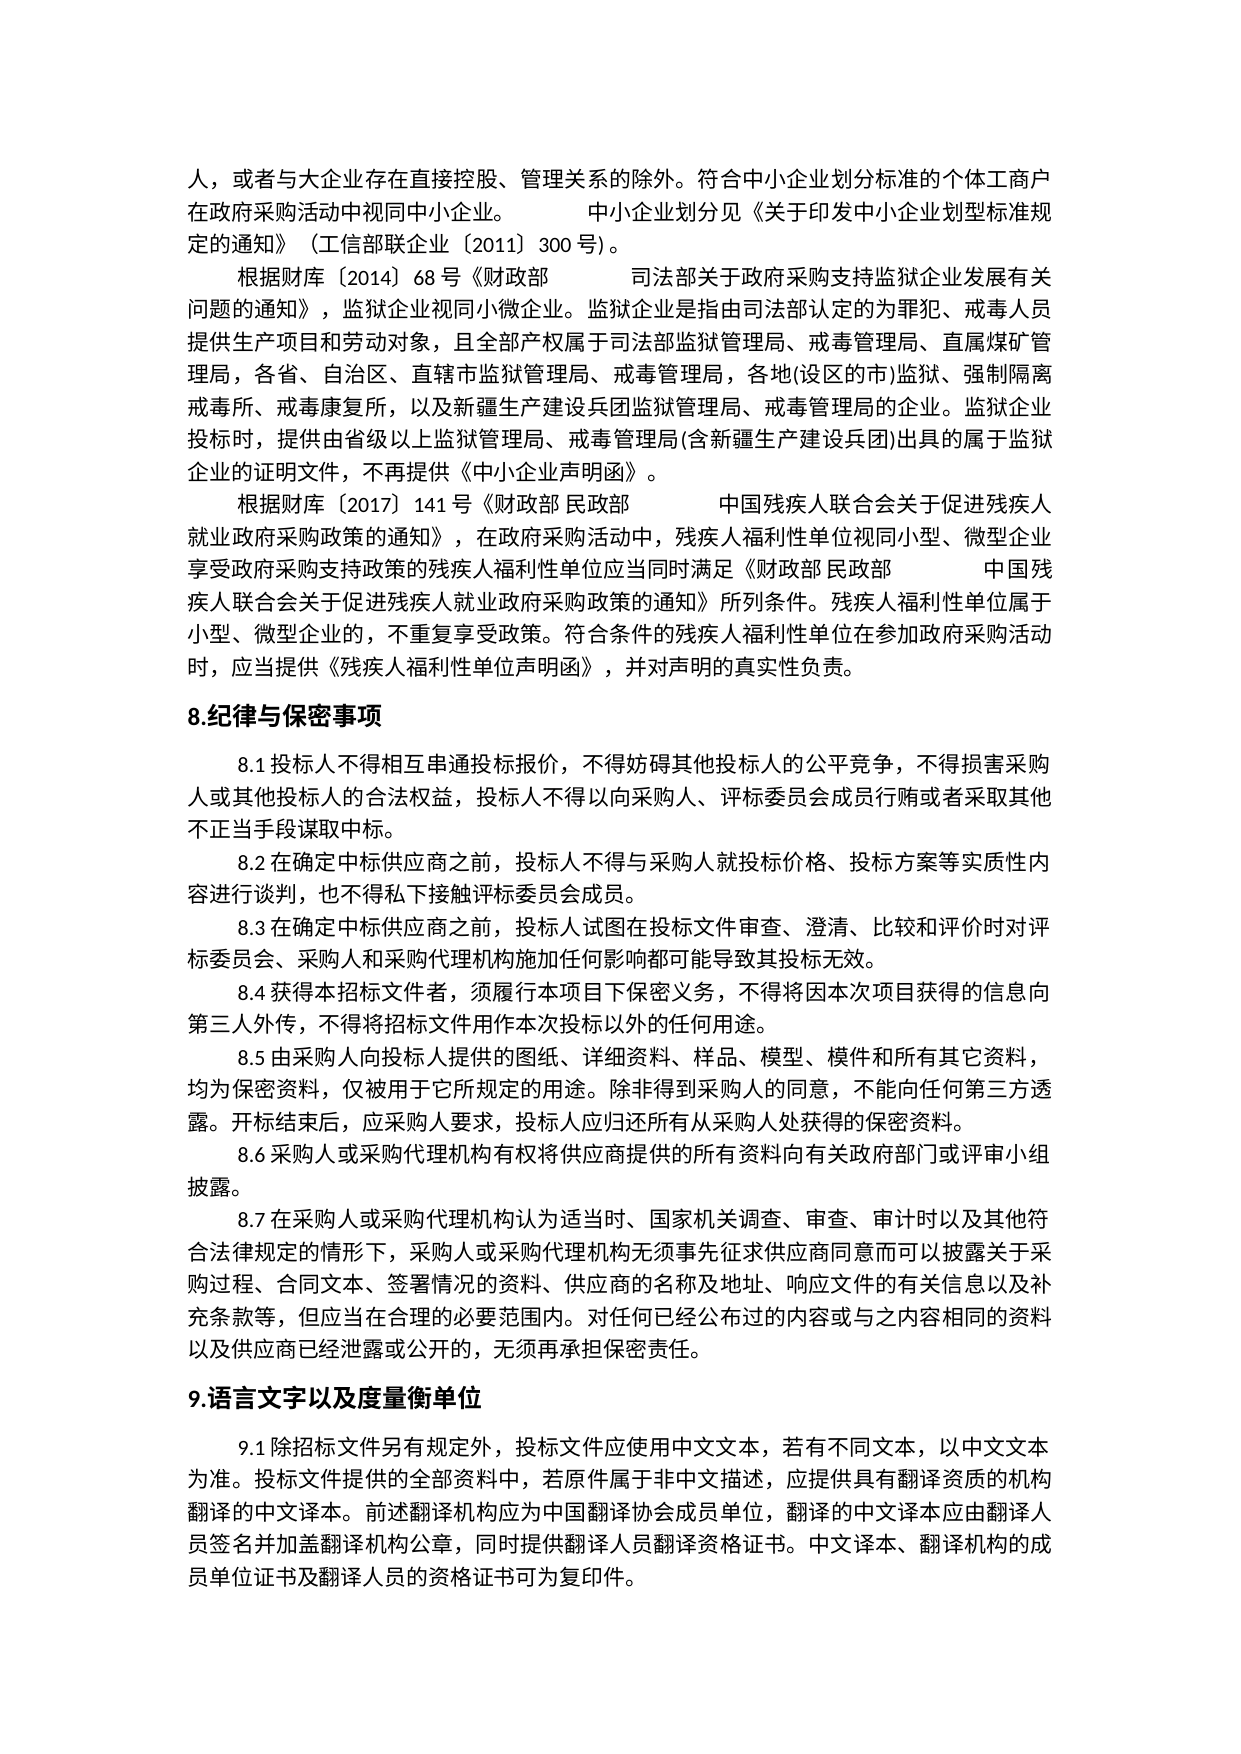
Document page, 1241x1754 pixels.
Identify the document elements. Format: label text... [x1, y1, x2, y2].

text 8.3在确定中标供应商之前，投标人试图在投标文件审查、澄清、比较和评价时对评标委员会、采购人和采购代理机构施加任何影响都可能导致其投标无效。 [187, 909, 1053, 974]
text 8.2在确定中标供应商之前，投标人不得与采购人就投标价格、投标方案等实质性内容进行谈判，也不得私下接触评标委员会成员。 [187, 844, 1053, 909]
text 8.1投标人不得相互串通投标报价，不得妨碍其他投标人的公平竞争，不得损害采购人或其他投标人的合法权益，投标人不得以向采购人、评标委员会成员行贿或者采取其他不正当手段谋取中标。 [187, 747, 1053, 844]
text 8.4获得本招标文件者，须履行本项目下保密义务，不得将因本次项目获得的信息向第三人外传，不得将招标文件用作本次投标以外的任何用途。 [187, 974, 1053, 1039]
text 根据财库〔2017〕141号《财政部 民政部 中国残疾人联合会关于促进残疾人就业政府采购政策的通知》，在政府采购活动中，残疾人福利性单位视同小型、微型企业，享受政府采购支持政策的残疾人福利性单位应当同时满足《财政部 民政部 中国残疾人联合会关于促进残疾人就业政府采购政策的通知》所列条件。残疾人福利性单位属于小型、微型企业的，不重复享受政策。符合条件的残疾人福利性单位在参加政府采购活动时，应当提供《残疾人福利性单位声明函》，并对声明的真实性负责。 [187, 487, 1053, 682]
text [187, 162, 1053, 259]
text 8.6采购人或采购代理机构有权将供应商提供的所有资料向有关政府部门或评审小组披露。 [187, 1137, 1053, 1202]
text 8.7在采购人或采购代理机构认为适当时、国家机关调查、审查、审计时以及其他符合法律规定的情形下，采购人或采购代理机构无须事先征求供应商同意而可以披露关于采购过程、合同文本、签署情况的资料、供应商的名称及地址、响应文件的有关信息以及补充条款等，但应当在合理的必要范围内。对任何已经公布过的内容或与之内容相同的资料，以及供应商已经泄露或公开的，无须再承担保密责任。 [187, 1202, 1053, 1364]
text 8.纪律与保密事项 [187, 682, 1053, 747]
text 8.5由采购人向投标人提供的图纸、详细资料、样品、模型、模件和所有其它资料，均为保密资料，仅被用于它所规定的用途。除非得到采购人的同意，不能向任何第三方透露。开标结束后，应采购人要求，投标人应归还所有从采购人处获得的保密资料。 [187, 1039, 1053, 1137]
text 根据财库〔2014〕68号《财政部 司法部关于政府采购支持监狱企业发展有关问题的通知》，监狱企业视同小微企业。监狱企业是指由司法部认定的为罪犯、戒毒人员提供生产项目和劳动对象，且全部产权属于司法部监狱管理局、戒毒管理局、直属煤矿管理局，各省、自治区、直辖市监狱管理局、戒毒管理局，各地(设区的市)监狱、强制隔离戒毒所、戒毒康复所，以及新疆生产建设兵团监狱管理局、戒毒管理局的企业。监狱企业投标时，提供由省级以上监狱管理局、戒毒管理局(含新疆生产建设兵团)出具的属于监狱企业的证明文件，不再提供《中小企业声明函》。 [187, 259, 1053, 487]
text 9.1除招标文件另有规定外，投标文件应使用中文文本，若有不同文本，以中文文本为准。投标文件提供的全部资料中，若原件属于非中文描述，应提供具有翻译资质的机构翻译的中文译本。前述翻译机构应为中国翻译协会成员单位，翻译的中文译本应由翻译人员签名并加盖翻译机构公章，同时提供翻译人员翻译资格证书。中文译本、翻译机构的成员单位证书及翻译人员的资格证书可为复印件。 [187, 1429, 1053, 1592]
text 9.语言文字以及度量衡单位 [187, 1364, 1053, 1429]
